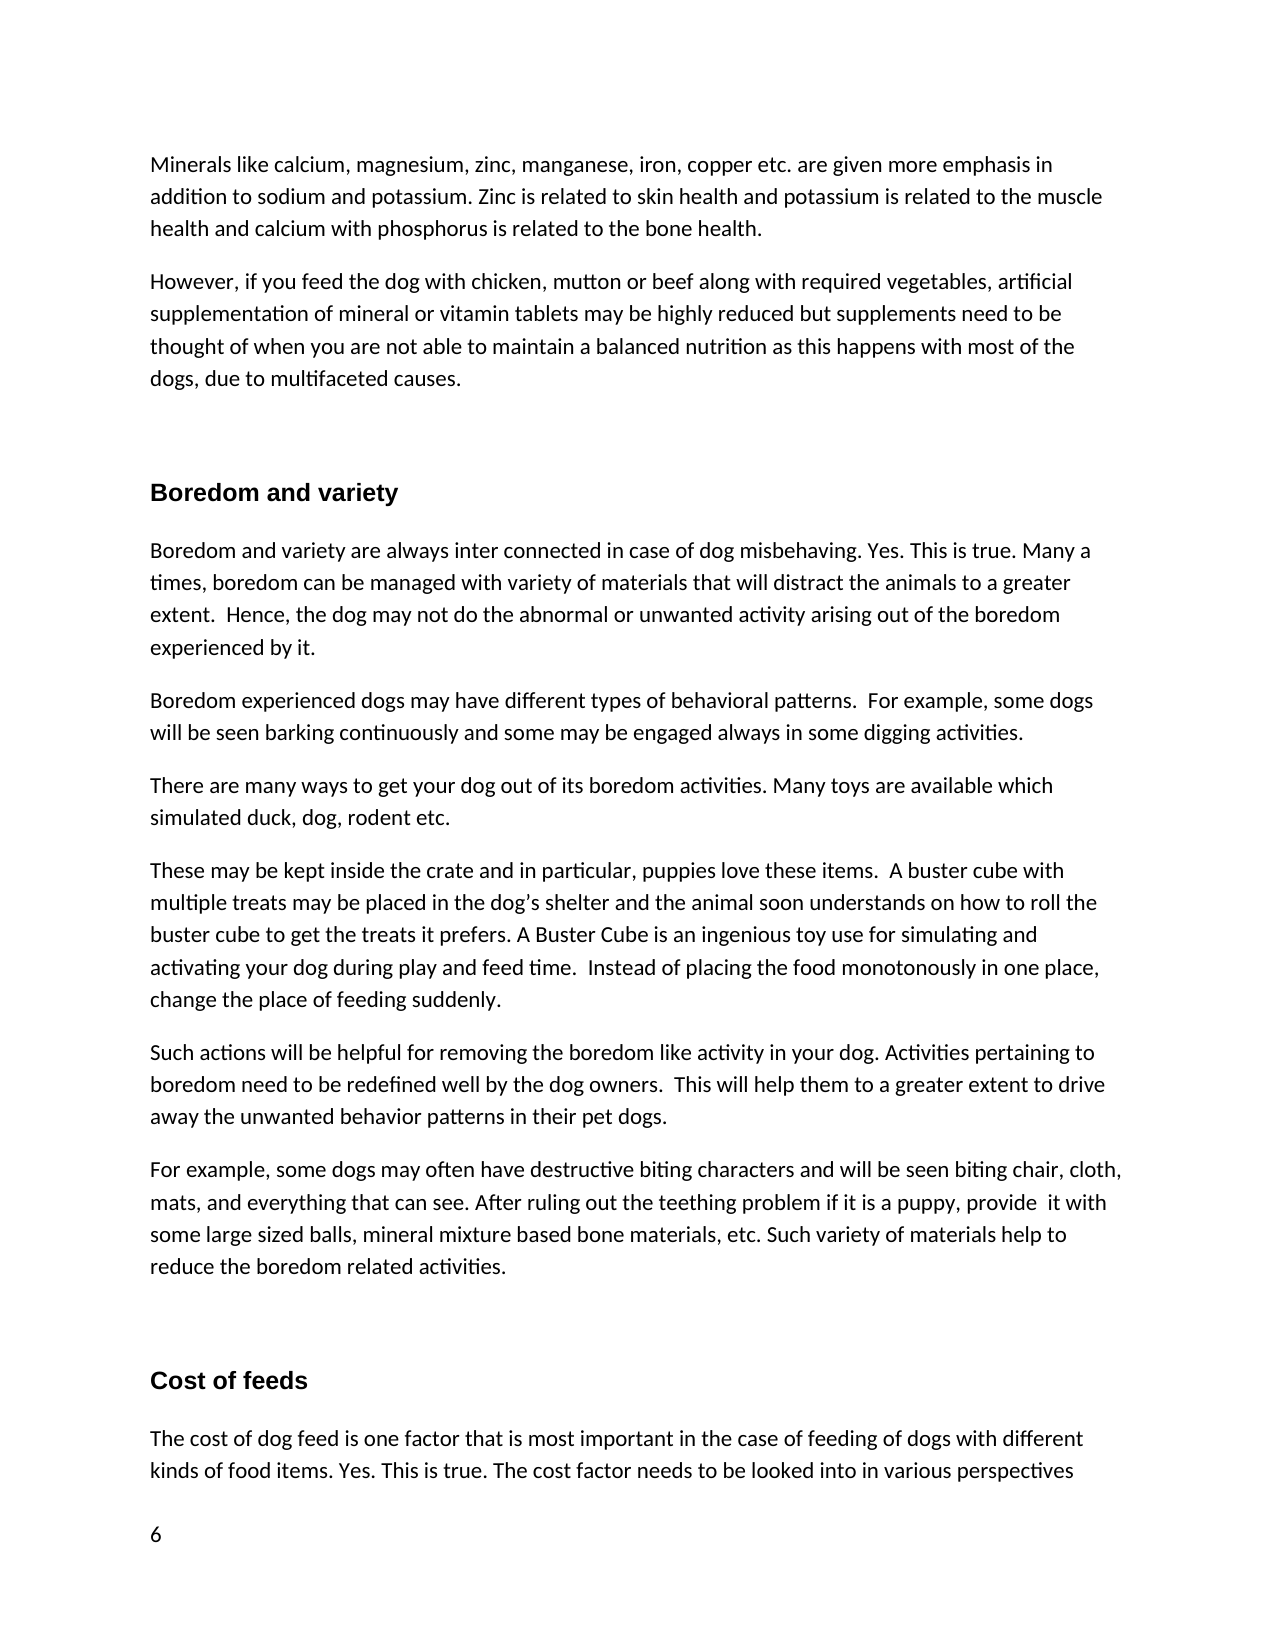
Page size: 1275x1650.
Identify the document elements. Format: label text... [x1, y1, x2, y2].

text For example, some dogs may often have destructive biting characters and will be seen biting chair, cloth, mats, and everything that can see. After ruling out the teething problem if it is a puppy, provide it with some large sized balls, mineral mixture based bone materials, etc. Such variety of materials help to reduce the boredom related activities. [150, 1155, 1125, 1280]
subtitle Cost of feeds [150, 1366, 1125, 1395]
subtitle Boredom and variety [150, 478, 1125, 507]
text Boredom experienced dogs may have different types of behavioral patterns. For example, some dogs will be seen barking continuously and some may be engaged always in some digging activities. [150, 686, 1125, 746]
text There are many ways to get your dog out of its boredom activities. Many toys are available which simulated duck, dog, rodent etc. [150, 771, 1125, 831]
text However, if you feed the dog with chicken, mutton or beef along with required vegetables, artificial supplementation of mineral or vitamin tablets may be highly reduced but supplements need to be thought of when you are not able to maintain a balanced nutrition as this happens with most of the dogs, due to multifaceted causes. [150, 267, 1125, 392]
text Boredom and variety are always inter connected in case of dog misbehaving. Yes. This is true. Many a times, boredom can be managed with variety of materials that will distract the animals to a greater extent. Hence, the dog may not do the abnormal or unwanted activity arising out of the boredom experienced by it. [150, 536, 1125, 661]
text These may be kept inside the crate and in particular, puppies love these items. A buster cube with multiple treats may be placed in the dog’s shelter and the animal soon understands on how to roll the buster cube to get the treats it prefers. A Buster Cube is an ingenious toy use for simulating and activating your dog during play and feed time. Instead of placing the food monotonously in one place, change the place of feeding suddenly. [150, 856, 1125, 1013]
text Minerals like calcium, magnesium, zinc, manganese, iron, copper etc. are given more emphasis in addition to sodium and potassium. Zinc is related to skin health and potassium is related to the muscle health and calcium with phosphorus is related to the bone health. [150, 150, 1125, 242]
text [150, 1424, 1125, 1484]
text Such actions will be helpful for removing the boredom like activity in your dog. Activities pertaining to boredom need to be redefined well by the dog owners. This will help them to a greater extent to drive away the unwanted behavior patterns in their pet dogs. [150, 1038, 1125, 1130]
